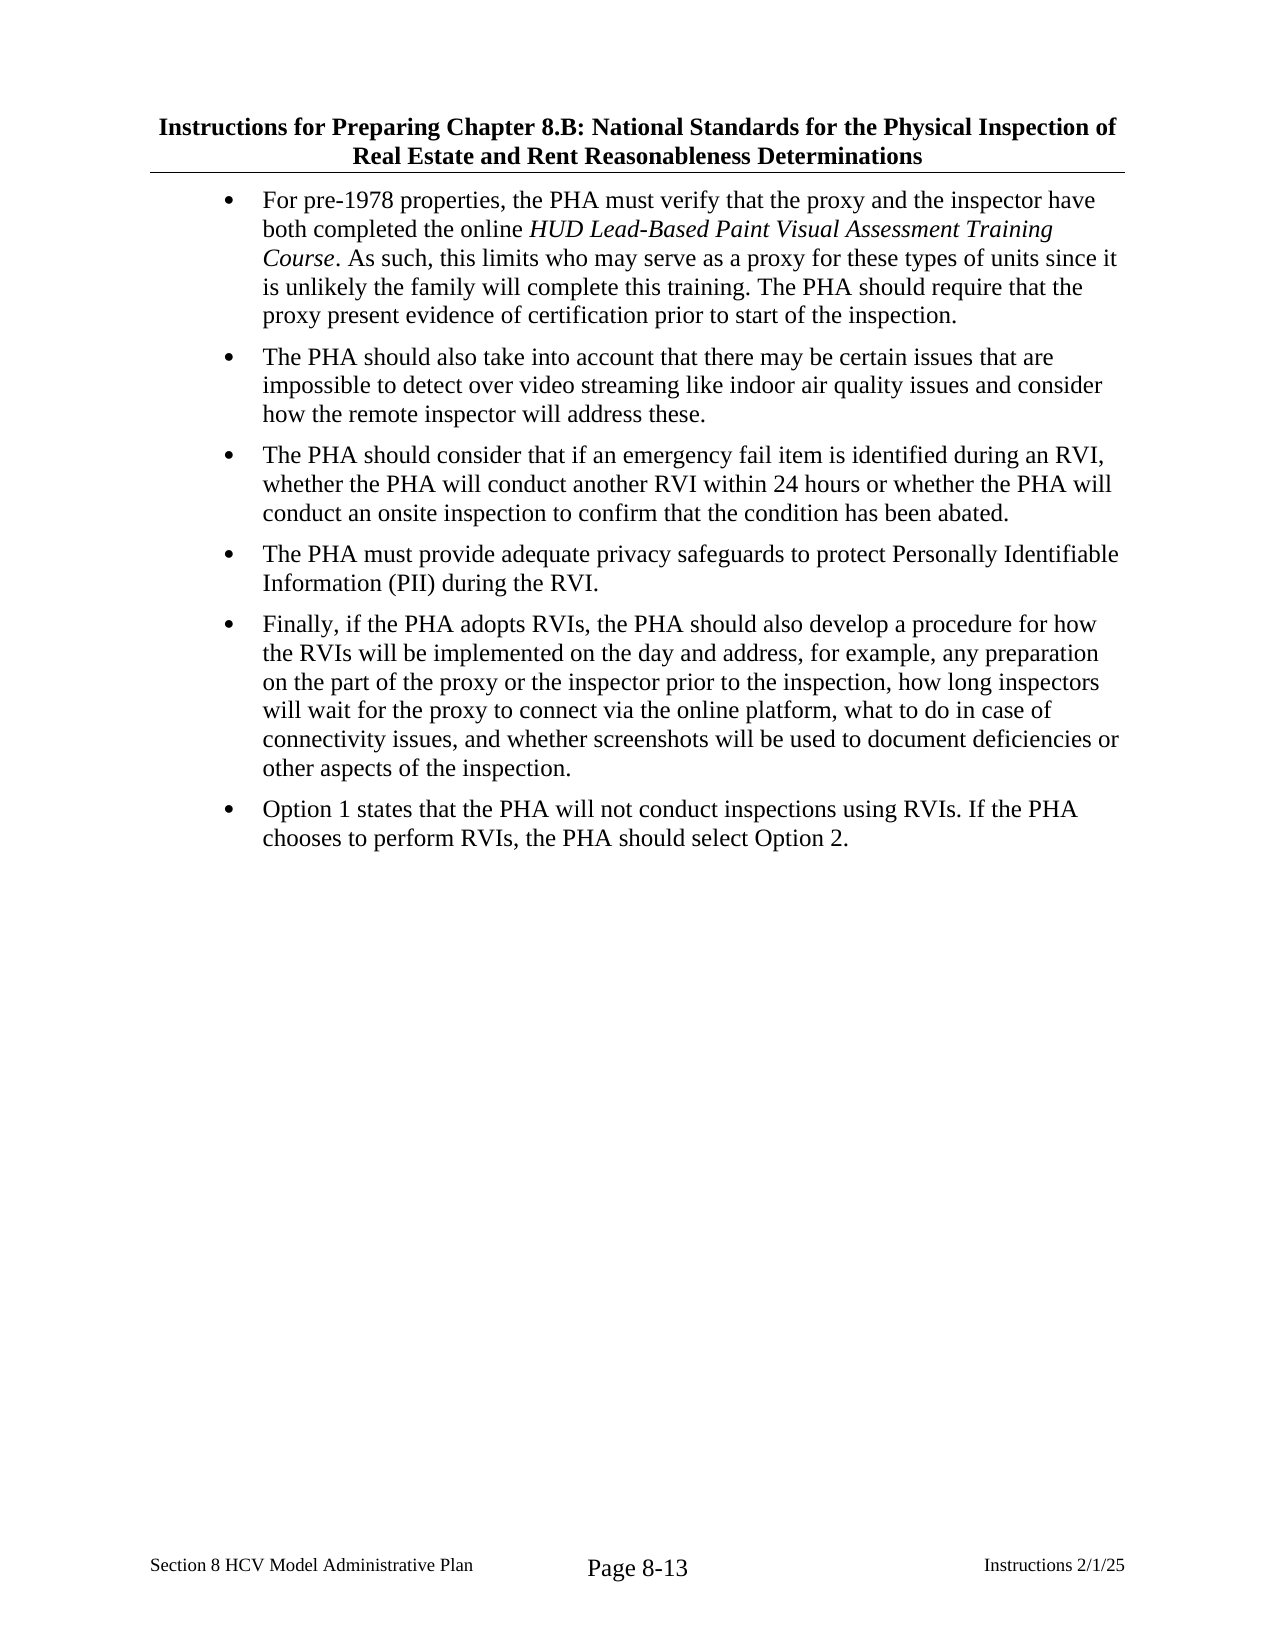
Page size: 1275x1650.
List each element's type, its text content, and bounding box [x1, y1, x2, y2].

list The PHA should also take into account that there may be certain issues that are impossible to detect over video streaming like indoor air quality issues and consider how the remote inspector will address these. [225, 342, 1125, 428]
list Finally, if the PHA adopts RVIs, the PHA should also develop a procedure for how the RVIs will be implemented on the day and address, for example, any preparation on the part of the proxy or the inspector prior to the inspection, how long inspectors will wait for the proxy to connect via the online platform, what to do in case of connectivity issues, and whether screenshots will be used to document deficiencies or other aspects of the inspection. [225, 609, 1125, 782]
list For pre-1978 properties, the PHA must verify that the proxy and the inspector have both completed the online HUD Lead-Based Paint Visual Assessment Training Course. As such, this limits who may serve as a proxy for these types of units since it is unlikely the family will complete this training. The PHA should require that the proxy present evidence of certification prior to start of the inspection. [225, 186, 1125, 329]
list The PHA should consider that if an emergency fail item is identified during an RVI, whether the PHA will conduct another RVI within 24 hours or whether the PHA will conduct an onsite inspection to confirm that the condition has been abated. [225, 441, 1125, 527]
list Option 1 states that the PHA will not conduct inspections using RVIs. If the PHA chooses to perform RVIs, the PHA should select Option 2. [225, 794, 1125, 852]
list The PHA must provide adequate privacy safeguards to protect Personally Identifiable Information (PII) during the RVI. [225, 539, 1125, 597]
